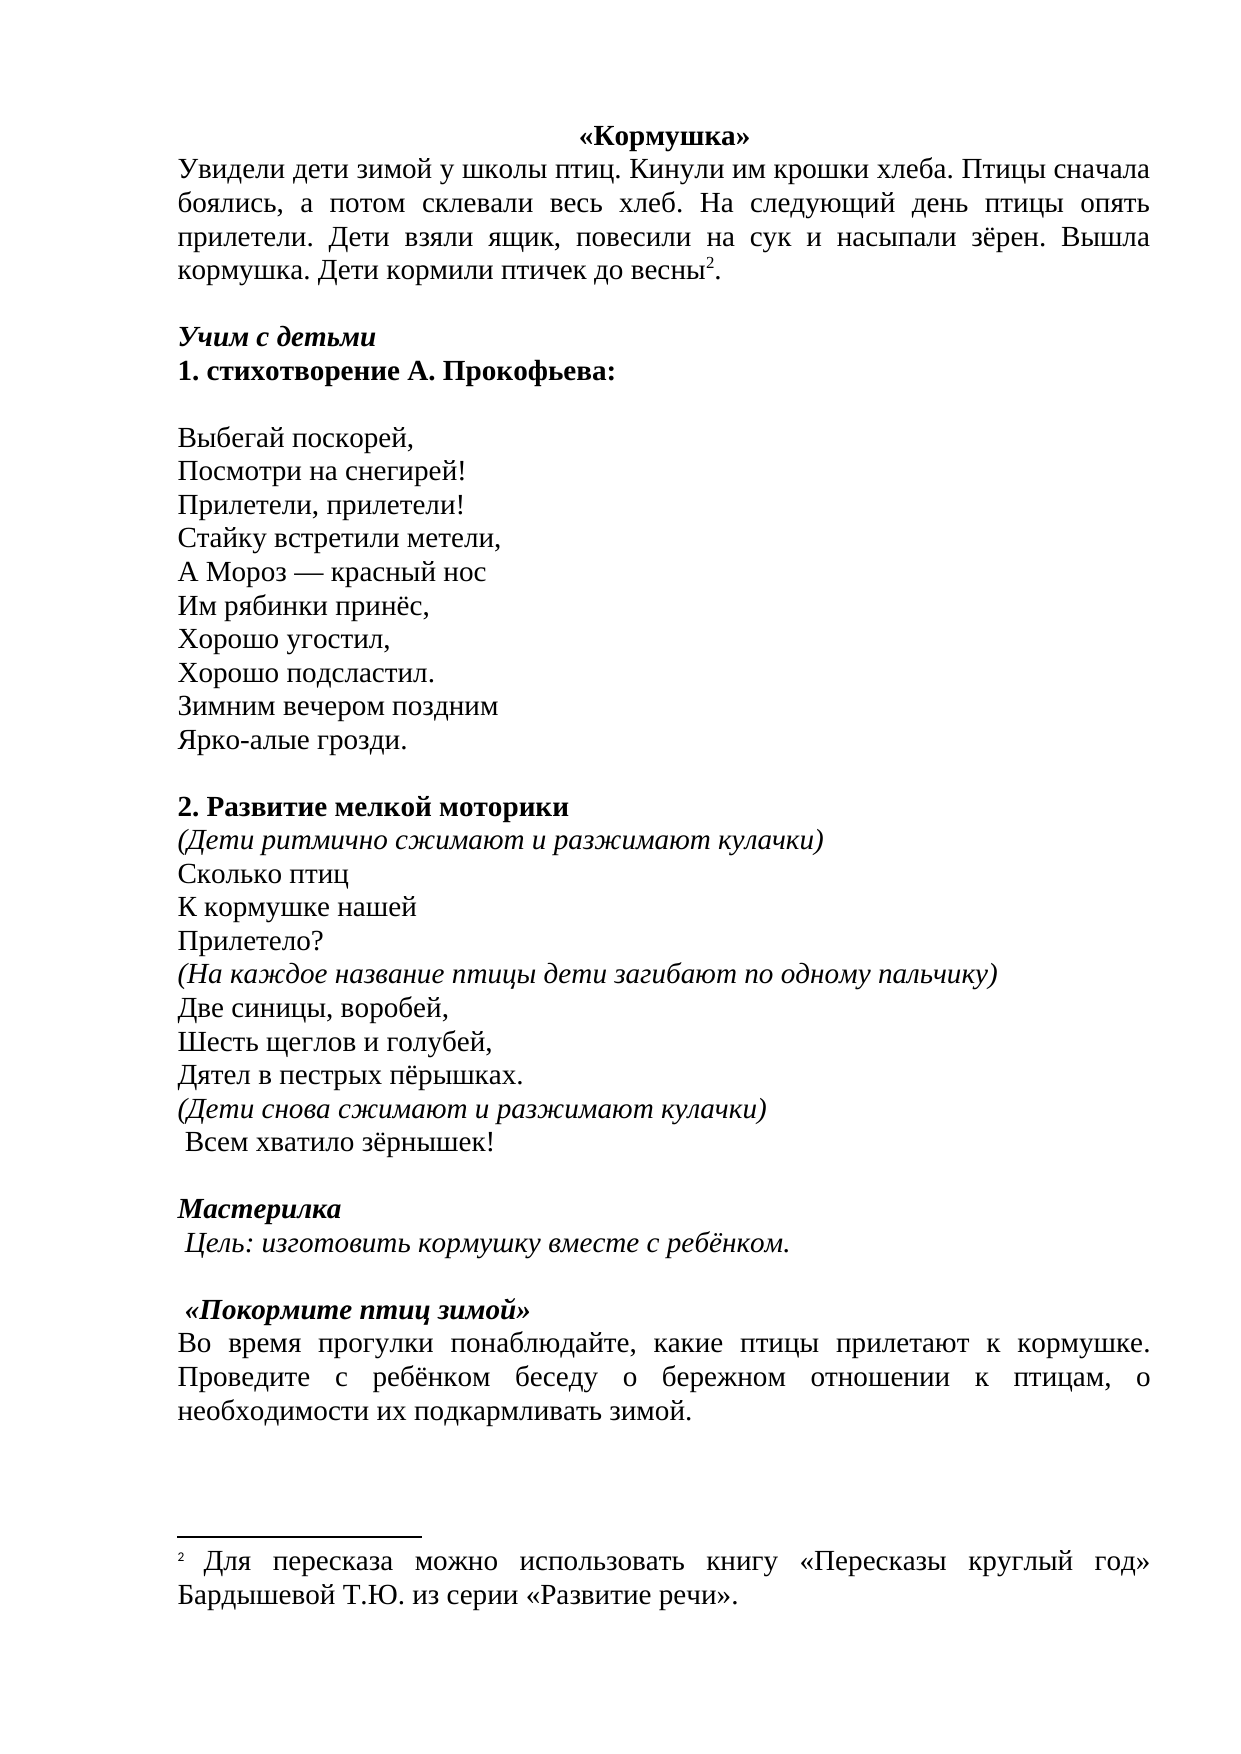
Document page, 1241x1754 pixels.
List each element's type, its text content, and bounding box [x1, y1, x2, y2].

text Мастерилка [177, 1191, 1152, 1225]
text Хорошо угостил, [177, 621, 1152, 655]
text Прилетело? [177, 923, 1152, 957]
text (Дети ритмично сжимают и разжимают кулачки) [177, 822, 1152, 856]
text Цель: изготовить кормушку вместе с ребёнком. [177, 1225, 1152, 1258]
text Посмотри на снегирей! [177, 453, 1152, 487]
text Им рябинки принёс, [177, 588, 1152, 621]
text Зимним вечером поздним [177, 688, 1152, 722]
text Всем хватило зёрнышек! [177, 1124, 1152, 1158]
text Учим с детьми [177, 319, 1152, 353]
text Ярко-алые грозди. [177, 722, 1152, 755]
text (Дети снова сжимают и разжимают кулачки) [177, 1091, 1152, 1124]
text Во время прогулки понаблюдайте, какие птицы прилетают к кормушке. Проведите с ребёнком беседу о бережном отношении к птицам, о необходимости их подкармливать зимой. [177, 1326, 1152, 1426]
text А Мороз — красный нос [177, 554, 1152, 588]
text Хорошо подсластил. [177, 655, 1152, 688]
text Стайку встретили метели, [177, 521, 1152, 554]
text (На каждое название птицы дети загибают по одному пальчику) [177, 957, 1152, 990]
text Выбегай поскорей, [177, 420, 1152, 453]
text Дятел в пестрых пёрышках. [177, 1057, 1152, 1091]
text 2. Развитие мелкой моторики [177, 789, 1152, 822]
text 1. стихотворение А. Прокофьева: [177, 353, 1152, 386]
text Прилетели, прилетели! [177, 487, 1152, 521]
text Шесть щеглов и голубей, [177, 1024, 1152, 1057]
text «Покормите птиц зимой» [177, 1292, 1152, 1326]
text Сколько птиц [177, 856, 1152, 889]
text Две синицы, воробей, [177, 990, 1152, 1024]
text «Кормушка» [177, 118, 1152, 152]
text К кормушке нашей [177, 889, 1152, 923]
text Увидели дети зимой у школы птиц. Кинули им крошки хлеба. Птицы сначала боялись, а потом склевали весь хлеб. На следующий день птицы опять прилетели. Дети взяли ящик, повесили на сук и насыпали зёрен. Вышла кормушка. Дети кормили птичек до весны. [177, 152, 1152, 286]
